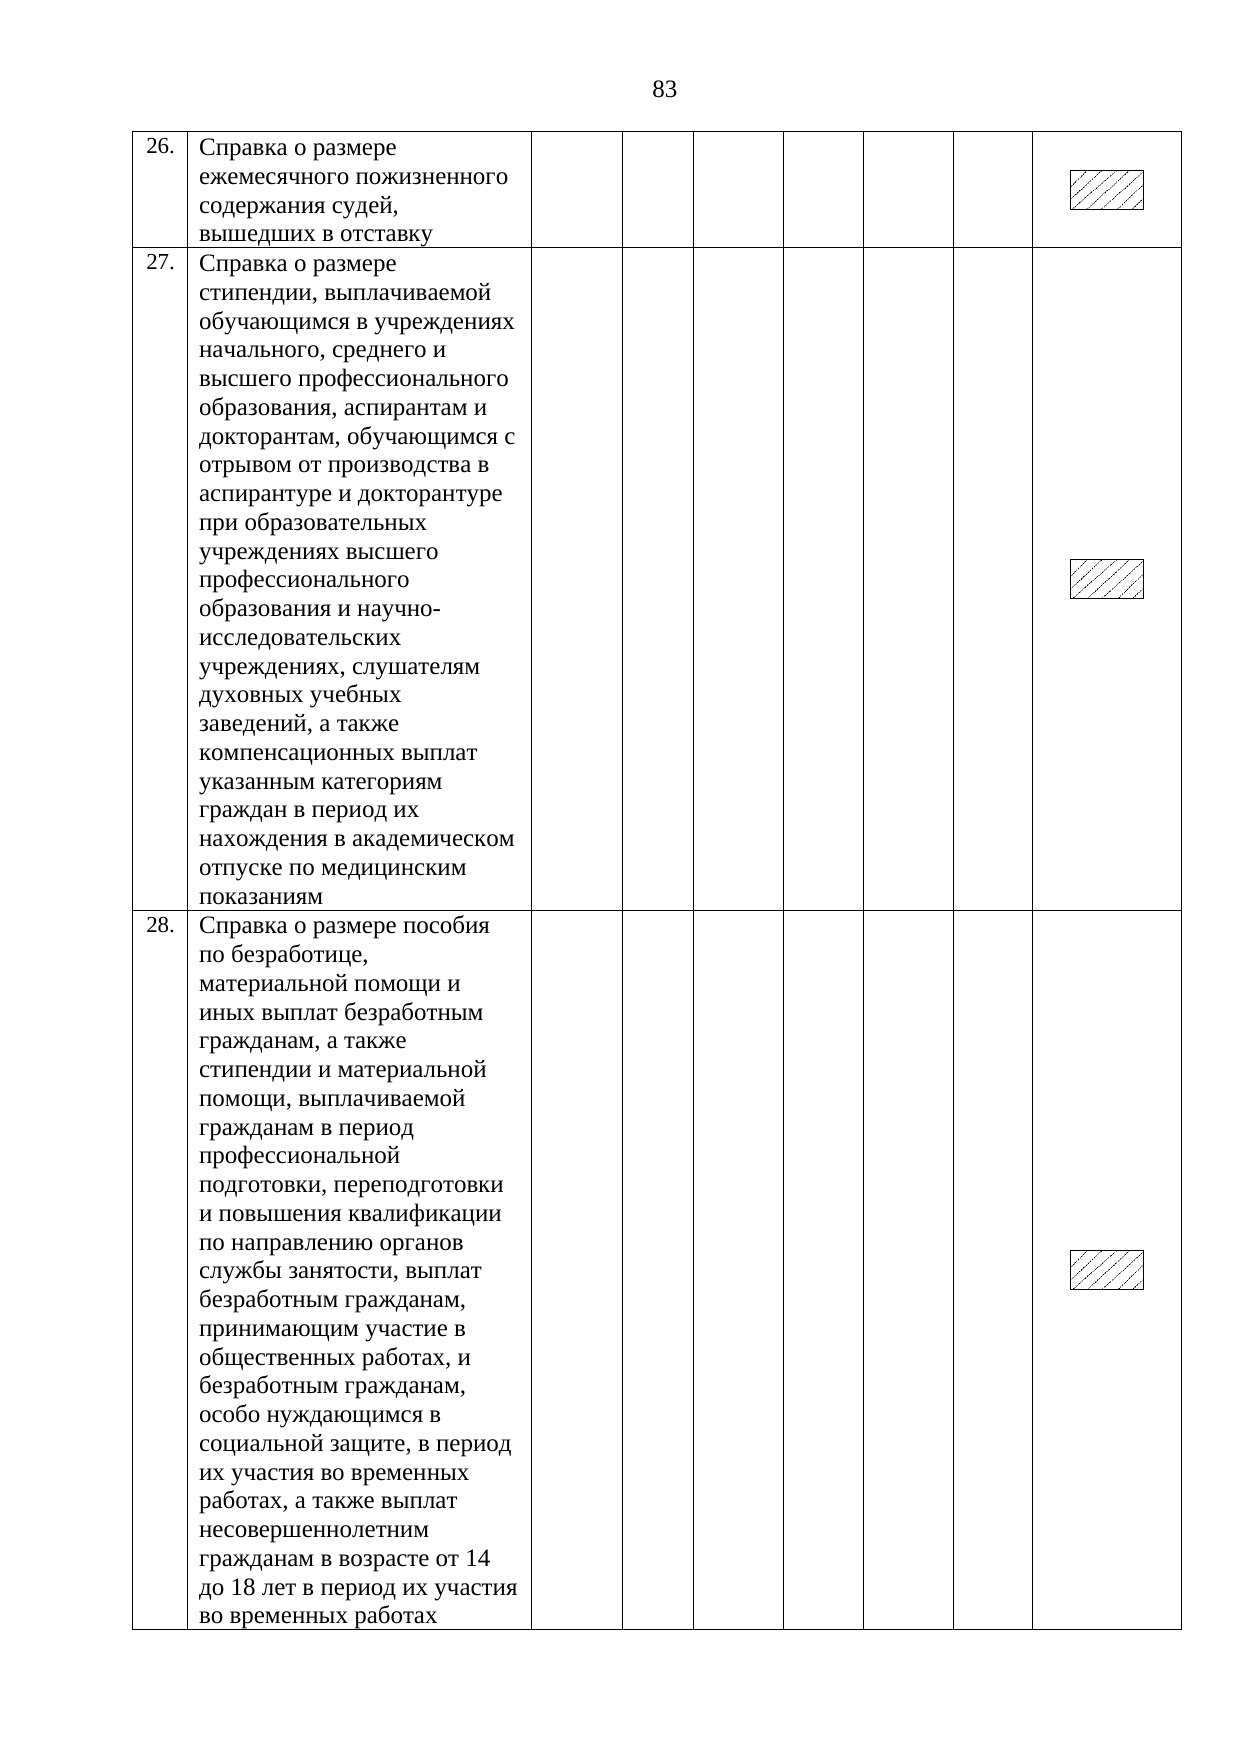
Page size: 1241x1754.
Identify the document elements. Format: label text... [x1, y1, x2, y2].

table_cell 28. [133, 911, 187, 1629]
table_cell [864, 248, 953, 909]
table_cell [784, 248, 863, 909]
table_cell [1033, 132, 1181, 247]
table_cell [864, 132, 953, 247]
table_cell [1033, 248, 1181, 909]
table_cell [1033, 911, 1181, 1629]
table_cell Справка о размере ежемесячного пожизненного содержания судей, вышедших в отставку [188, 132, 531, 247]
table_cell [784, 132, 863, 247]
table_cell [532, 248, 622, 909]
table_cell 27. [133, 248, 187, 909]
table_cell [532, 132, 622, 247]
picture [1071, 1251, 1143, 1289]
table_cell [864, 911, 953, 1629]
table_cell [954, 248, 1032, 909]
picture [1071, 560, 1143, 598]
table_cell [694, 132, 783, 247]
table_cell Справка о размере пособия по безработице, материальной помощи и иных выплат безработным гражданам, а также стипендии и материальной помощи, выплачиваемой гражданам в период профессиональной подготовки, переподготовки и повышения квалификации по направлению органов службы занятости, выплат безработным гражданам, принимающим участие в общественных работах, и безработным гражданам, особо нуждающимся в социальной защите, в период их участия во временных работах, а также выплат несовершеннолетним гражданам в возрасте от 14 до 18 лет в период их участия во временных работах [188, 911, 531, 1629]
picture [1071, 171, 1143, 209]
table_cell [784, 911, 863, 1629]
table_cell [532, 911, 622, 1629]
table_cell [623, 132, 693, 247]
table_cell [954, 911, 1032, 1629]
table_cell 26. [133, 132, 187, 247]
table_cell [694, 911, 783, 1629]
table_cell [954, 132, 1032, 247]
table_cell [623, 911, 693, 1629]
table_cell Справка о размере стипендии, выплачиваемой обучающимся в учреждениях начального, среднего и высшего профессионального образования, аспирантам и докторантам, обучающимся с отрывом от производства в аспирантуре и докторантуре при образовательных учреждениях высшего профессионального образования и научно-исследовательских учреждениях, слушателям духовных учебных заведений, а также компенсационных выплат указанным категориям граждан в период их нахождения в академическом отпуске по медицинским показаниям [188, 248, 531, 909]
table_cell [694, 248, 783, 909]
table_cell [623, 248, 693, 909]
